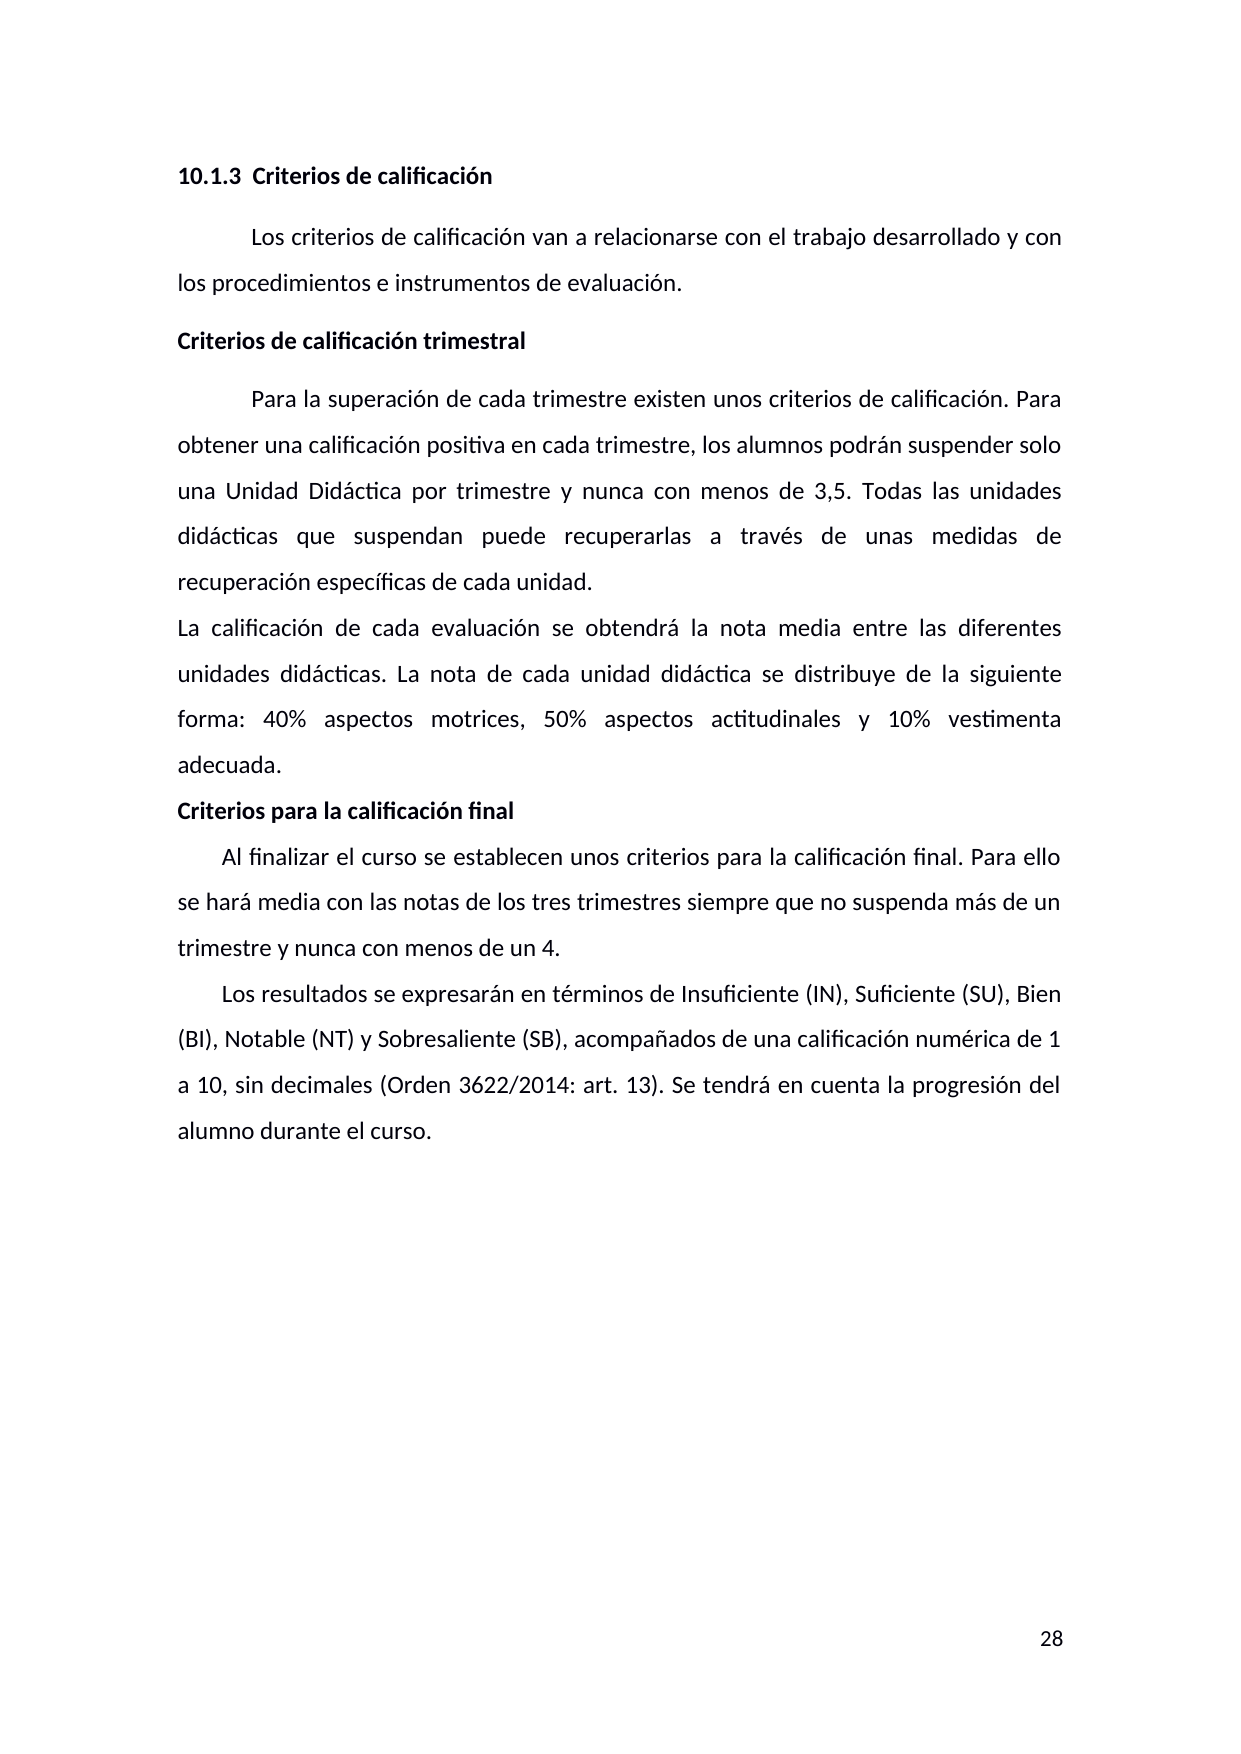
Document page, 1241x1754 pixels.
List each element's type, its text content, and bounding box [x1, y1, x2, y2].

list Criterios para la calificación final [177, 795, 1063, 825]
list Los criterios de calificación van a relacionarse con el trabajo desarrollado y con los procedimientos e instrumentos de evaluación. [177, 221, 1063, 297]
list Para la superación de cada trimestre existen unos criterios de calificación. Para obtener una calificación positiva en cada trimestre, los alumnos podrán suspender solo una Unidad Didáctica por trimestre y nunca con menos de 3,5. Todas las unidades didácticas que suspendan puede recuperarlas a través de unas medidas de recuperación específicas de cada unidad. [177, 383, 1063, 597]
list Al finalizar el curso se establecen unos criterios para la calificación final. Para ello se hará media con las notas de los tres trimestres siempre que no suspenda más de un trimestre y nunca con menos de un 4. [177, 841, 1063, 963]
text Criterios de calificación trimestral [177, 325, 1063, 356]
subtitle Criterios de calificación [177, 160, 1063, 191]
list Los resultados se expresarán en términos de Insuficiente (IN), Suficiente (SU), Bien (BI), Notable (NT) y Sobresaliente (SB), acompañados de una calificación numérica de 1 a 10, sin decimales (Orden 3622/2014: art. 13). Se tendrá en cuenta la progresión del alumno durante el curso. [177, 978, 1063, 1146]
list La calificación de cada evaluación se obtendrá la nota media entre las diferentes unidades didácticas. La nota de cada unidad didáctica se distribuye de la siguiente forma: 40% aspectos motrices, 50% aspectos actitudinales y 10% vestimenta adecuada. [177, 612, 1063, 780]
